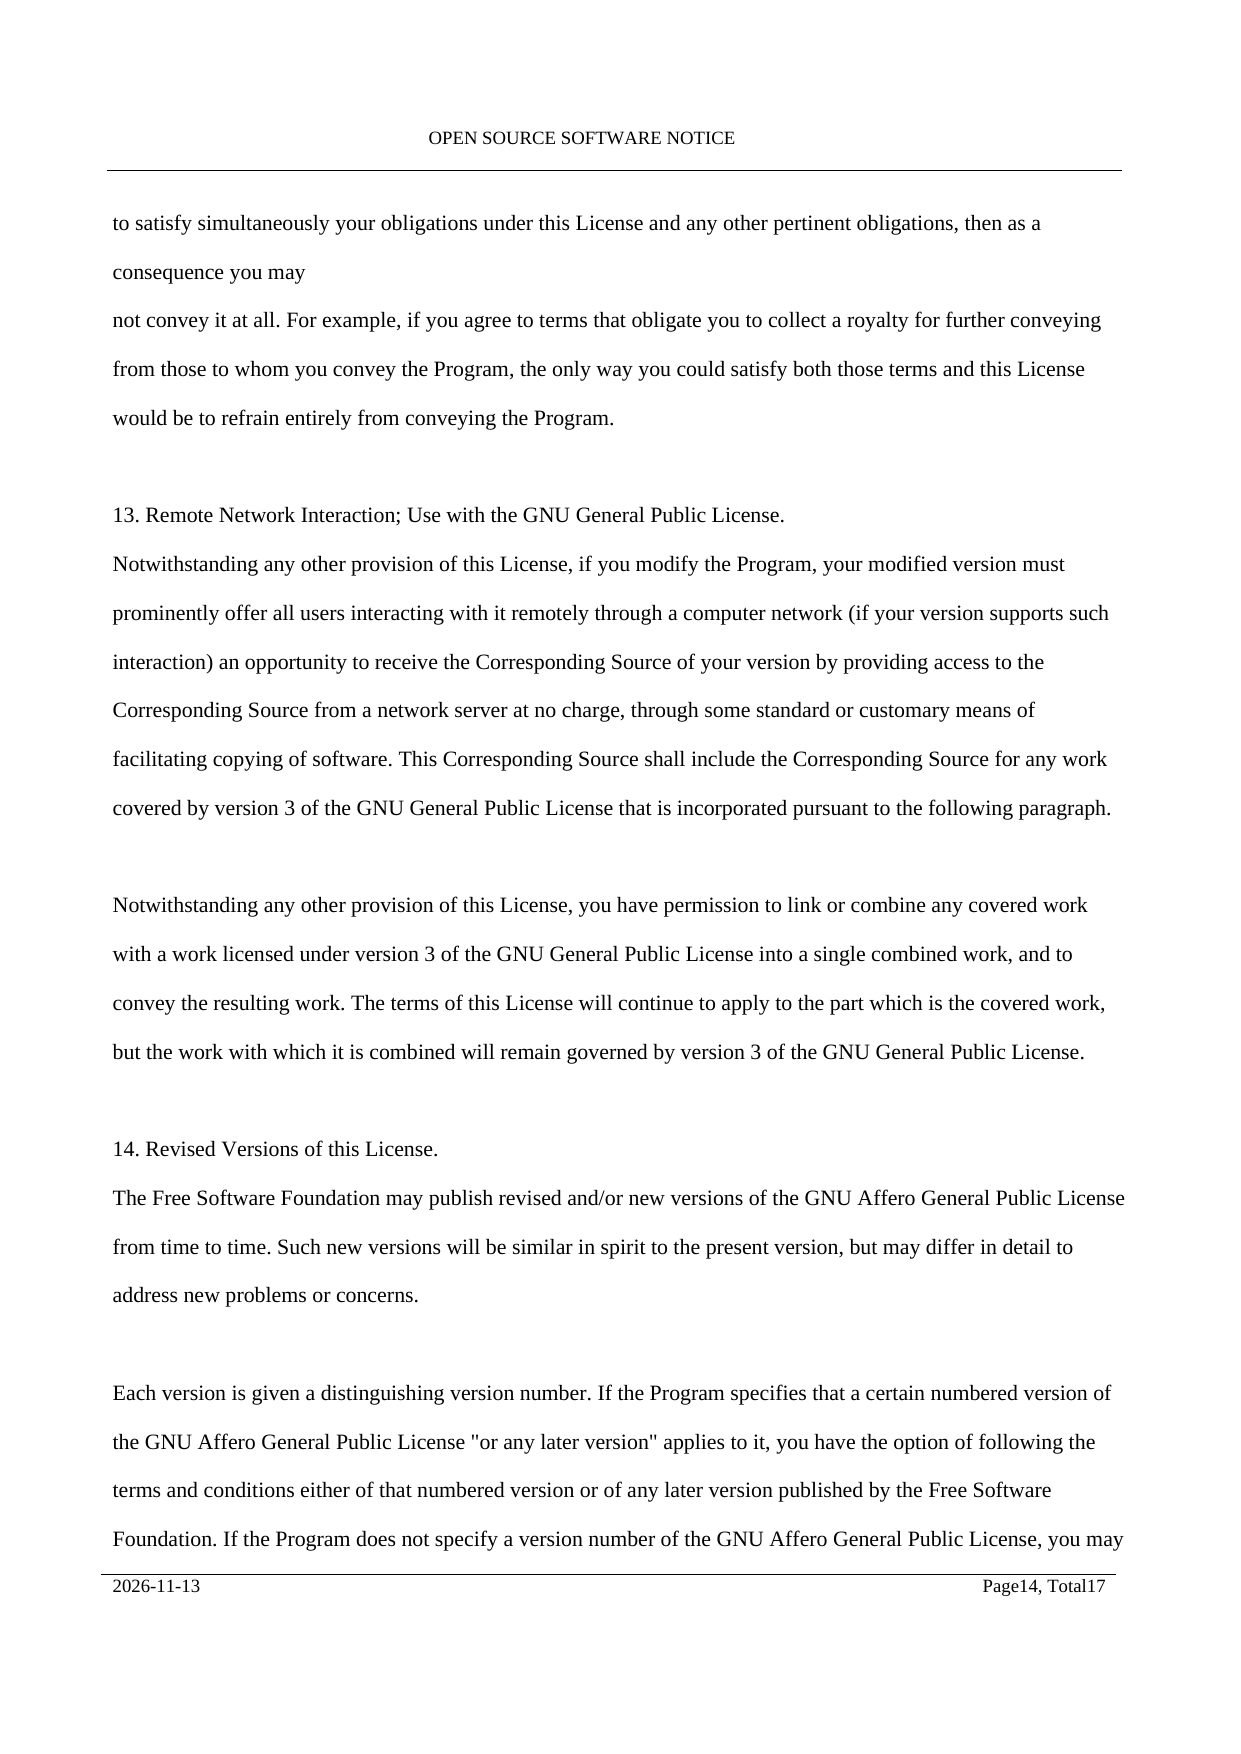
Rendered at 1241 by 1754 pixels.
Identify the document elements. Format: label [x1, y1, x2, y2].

text [112, 206, 1128, 1555]
